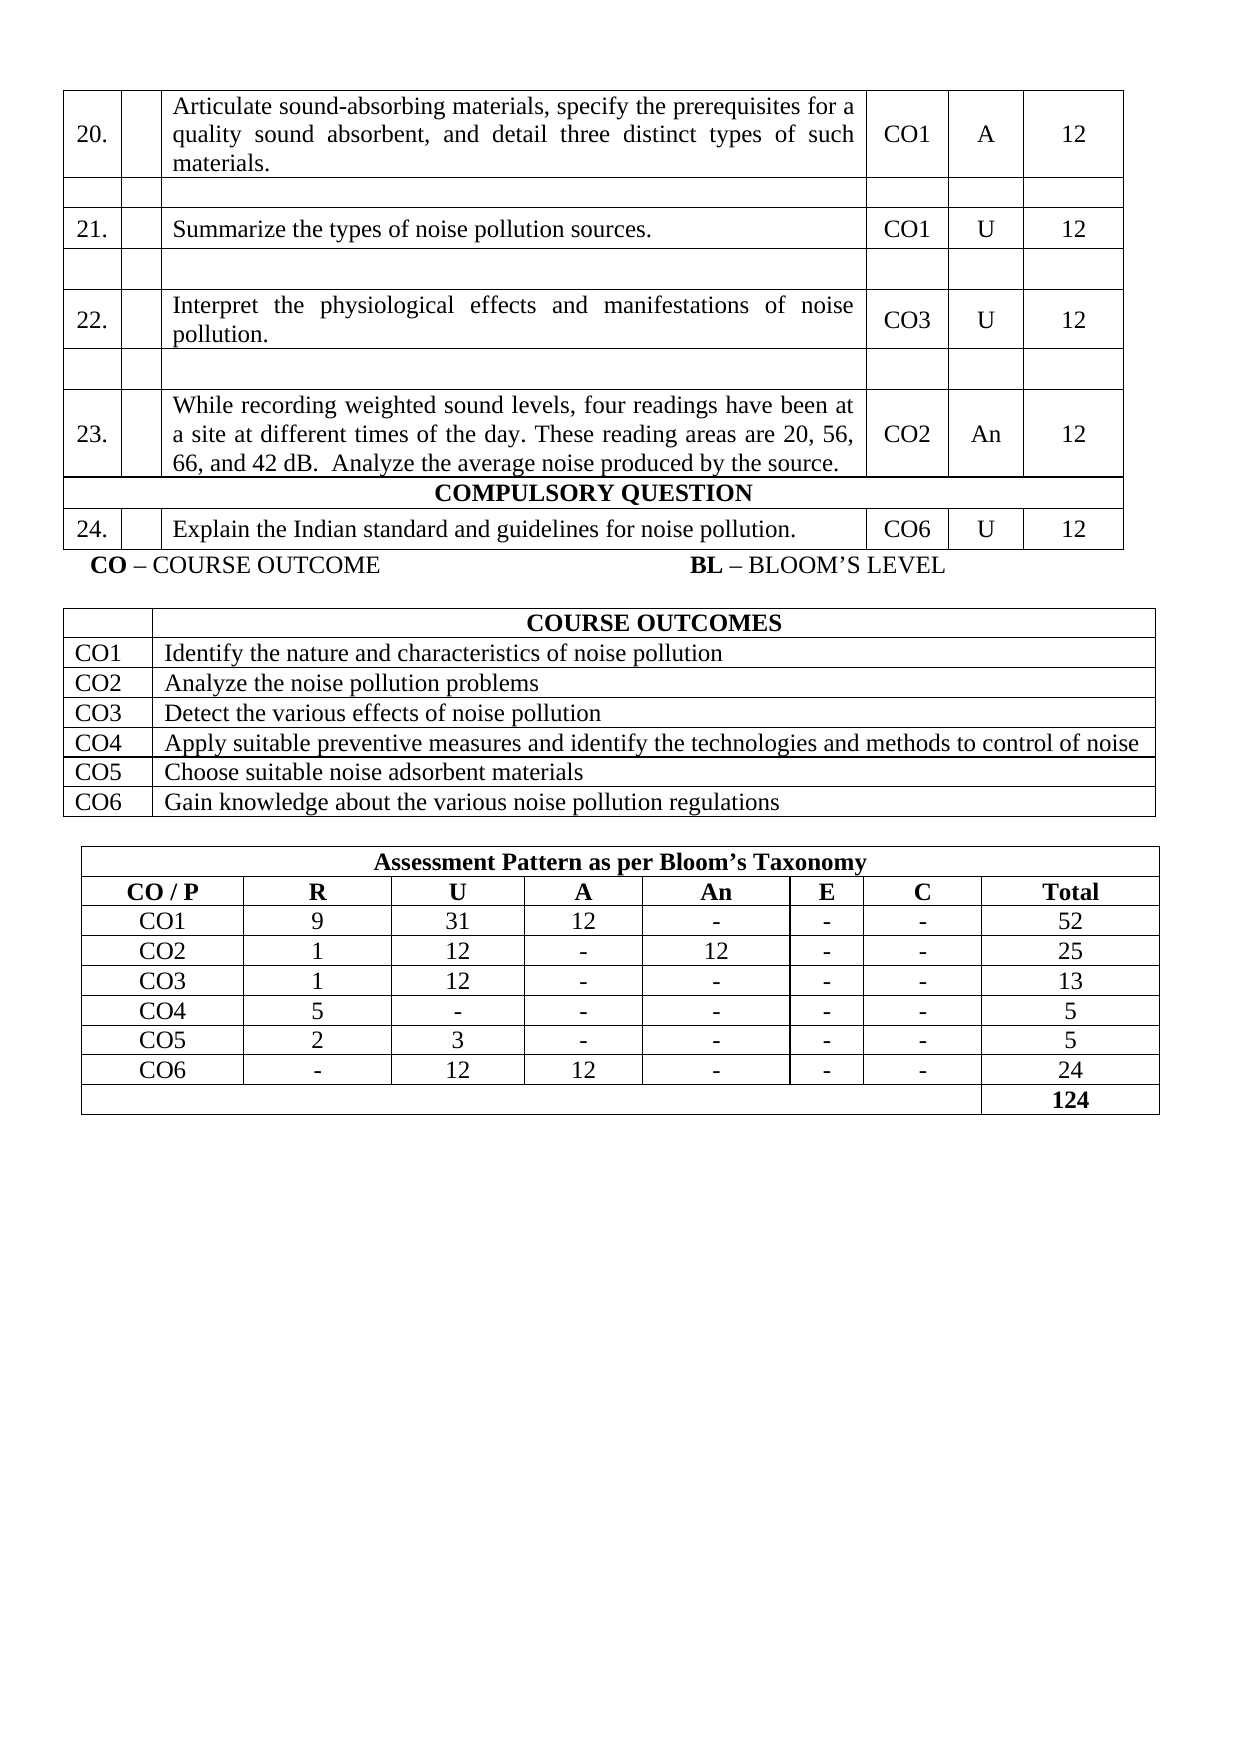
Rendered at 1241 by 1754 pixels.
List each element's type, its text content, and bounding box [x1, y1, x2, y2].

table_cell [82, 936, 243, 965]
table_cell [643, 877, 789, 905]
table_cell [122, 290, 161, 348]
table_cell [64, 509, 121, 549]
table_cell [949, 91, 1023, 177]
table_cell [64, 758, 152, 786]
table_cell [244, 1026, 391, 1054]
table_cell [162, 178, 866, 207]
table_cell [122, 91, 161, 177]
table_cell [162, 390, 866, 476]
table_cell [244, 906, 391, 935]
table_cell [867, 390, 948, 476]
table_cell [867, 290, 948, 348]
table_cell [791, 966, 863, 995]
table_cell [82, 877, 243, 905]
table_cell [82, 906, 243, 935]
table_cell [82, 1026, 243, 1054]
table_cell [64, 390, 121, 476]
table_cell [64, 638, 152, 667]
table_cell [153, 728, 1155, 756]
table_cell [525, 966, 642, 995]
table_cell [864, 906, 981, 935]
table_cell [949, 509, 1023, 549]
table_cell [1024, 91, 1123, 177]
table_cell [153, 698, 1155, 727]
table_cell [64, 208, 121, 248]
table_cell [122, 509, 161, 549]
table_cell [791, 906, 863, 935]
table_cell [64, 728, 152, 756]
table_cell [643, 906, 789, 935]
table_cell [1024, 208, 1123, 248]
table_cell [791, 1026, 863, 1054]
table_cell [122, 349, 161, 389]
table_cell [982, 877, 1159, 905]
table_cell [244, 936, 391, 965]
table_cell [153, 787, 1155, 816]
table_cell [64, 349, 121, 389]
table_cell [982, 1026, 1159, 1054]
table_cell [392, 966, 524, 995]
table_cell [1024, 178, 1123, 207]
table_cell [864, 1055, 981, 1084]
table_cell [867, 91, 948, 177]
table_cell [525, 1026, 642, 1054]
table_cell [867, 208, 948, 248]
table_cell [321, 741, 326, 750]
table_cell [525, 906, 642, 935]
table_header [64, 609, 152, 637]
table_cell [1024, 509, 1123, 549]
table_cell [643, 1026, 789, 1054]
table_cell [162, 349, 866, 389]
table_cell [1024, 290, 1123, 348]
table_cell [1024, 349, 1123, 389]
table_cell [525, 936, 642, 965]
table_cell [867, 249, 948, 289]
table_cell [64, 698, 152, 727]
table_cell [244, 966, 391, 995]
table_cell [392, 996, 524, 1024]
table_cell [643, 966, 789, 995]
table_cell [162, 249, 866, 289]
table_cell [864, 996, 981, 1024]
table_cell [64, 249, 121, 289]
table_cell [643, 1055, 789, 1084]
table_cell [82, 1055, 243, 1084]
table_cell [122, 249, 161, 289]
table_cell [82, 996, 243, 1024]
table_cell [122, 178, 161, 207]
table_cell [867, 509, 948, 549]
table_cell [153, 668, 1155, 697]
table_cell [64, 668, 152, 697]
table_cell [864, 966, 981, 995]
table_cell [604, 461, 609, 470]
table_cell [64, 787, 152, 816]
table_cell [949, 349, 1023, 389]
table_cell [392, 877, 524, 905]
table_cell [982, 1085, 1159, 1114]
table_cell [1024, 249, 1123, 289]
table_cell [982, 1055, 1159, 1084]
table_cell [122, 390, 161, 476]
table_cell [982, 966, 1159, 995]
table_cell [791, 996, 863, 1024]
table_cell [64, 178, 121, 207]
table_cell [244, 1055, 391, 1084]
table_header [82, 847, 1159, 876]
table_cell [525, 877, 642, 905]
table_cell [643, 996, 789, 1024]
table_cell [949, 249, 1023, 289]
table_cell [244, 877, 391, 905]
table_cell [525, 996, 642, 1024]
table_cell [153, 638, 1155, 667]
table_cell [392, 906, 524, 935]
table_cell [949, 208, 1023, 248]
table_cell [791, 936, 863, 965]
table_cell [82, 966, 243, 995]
text CO – COURSE OUTCOME BL – BLOOM’S LEVEL [90, 550, 1150, 579]
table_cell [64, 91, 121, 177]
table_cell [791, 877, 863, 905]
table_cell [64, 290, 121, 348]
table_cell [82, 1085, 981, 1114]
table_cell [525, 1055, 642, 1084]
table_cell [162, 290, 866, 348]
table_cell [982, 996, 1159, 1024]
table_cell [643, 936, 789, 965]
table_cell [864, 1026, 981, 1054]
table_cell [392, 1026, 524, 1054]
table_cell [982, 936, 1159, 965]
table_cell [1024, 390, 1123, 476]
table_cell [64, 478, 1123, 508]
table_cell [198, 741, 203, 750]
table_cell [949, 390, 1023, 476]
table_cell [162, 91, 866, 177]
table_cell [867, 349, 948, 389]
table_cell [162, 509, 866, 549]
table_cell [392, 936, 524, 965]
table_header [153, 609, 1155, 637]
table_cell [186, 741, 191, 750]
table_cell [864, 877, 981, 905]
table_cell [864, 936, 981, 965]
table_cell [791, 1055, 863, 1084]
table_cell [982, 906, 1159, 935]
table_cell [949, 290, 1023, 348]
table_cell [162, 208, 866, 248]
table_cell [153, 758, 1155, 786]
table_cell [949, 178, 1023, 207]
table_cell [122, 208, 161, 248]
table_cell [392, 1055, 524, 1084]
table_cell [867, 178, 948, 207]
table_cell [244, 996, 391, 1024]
